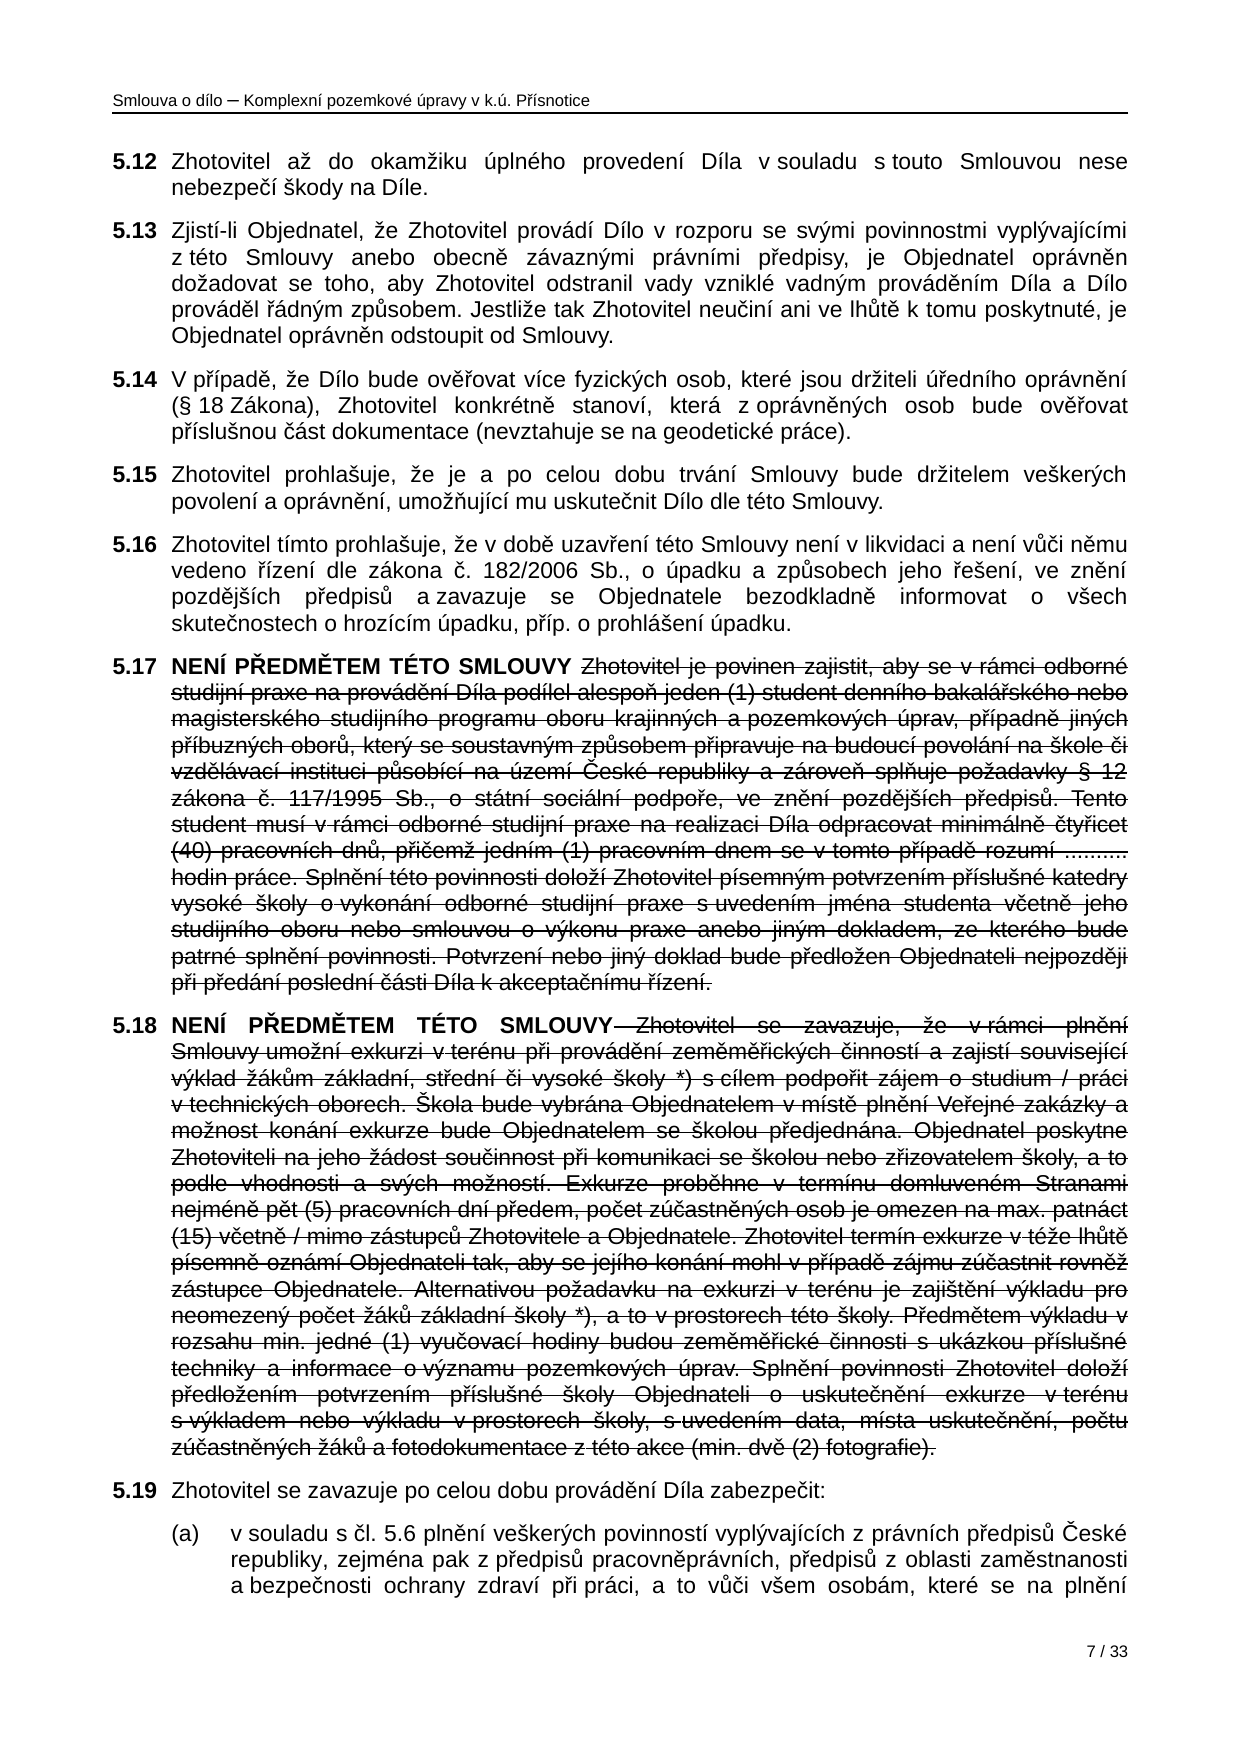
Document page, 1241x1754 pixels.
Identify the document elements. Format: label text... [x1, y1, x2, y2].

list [171, 1520, 1128, 1599]
text V případě, že Dílo bude ověřovat více fyzických osob, které jsou držiteli úředního oprávnění (§ 18 Zákona), Zhotovitel konkrétně stanoví, která z oprávněných osob bude ověřovat příslušnou část dokumentace (nevztahuje se na geodetické práce). [112, 366, 1128, 444]
text Zhotovitel prohlašuje, že je a po celou dobu trvání Smlouvy bude držitelem veškerých povolení a oprávnění, umožňující mu uskutečnit Dílo dle této Smlouvy. [112, 461, 1128, 514]
text Zhotovitel tímto prohlašuje, že v době uzavření této Smlouvy není v likvidaci a není vůči němu vedeno řízení dle zákona č. 182/2006 Sb., o úpadku a způsobech jeho řešení, ve znění pozdějších předpisů a zavazuje se Objednatele bezodkladně informovat o všech skutečnostech o hrozícím úpadku, příp. o prohlášení úpadku. [112, 531, 1128, 636]
text NENÍ PŘEDMĚTEM TÉTO SMLOUVY Zhotovitel se zavazuje, že v rámci plnění Smlouvy umožní exkurzi v terénu při provádění zeměměřických činností a zajistí související výklad žákům základní, střední či vysoké školy *) s cílem podpořit zájem o studium / práci v technických oborech. Škola bude vybrána Objednatelem v místě plnění Veřejné zakázky a možnost konání exkurze bude Objednatelem se školou předjednána. Objednatel poskytne Zhotoviteli na jeho žádost součinnost při komunikaci se školou nebo zřizovatelem školy, a to podle vhodnosti a svých možností. Exkurze proběhne v termínu domluveném Stranami nejméně pět (5) pracovních dní předem, počet zúčastněných osob je omezen na max. patnáct (15) včetně / mimo zástupců Zhotovitele a Objednatele. Zhotovitel termín exkurze v téže lhůtě písemně oznámí Objednateli tak, aby se jejího konání mohl v případě zájmu zúčastnit rovněž zástupce Objednatele. Alternativou požadavku na exkurzi v terénu je zajištění výkladu pro neomezený počet žáků základní školy *), a to v prostorech této školy. Předmětem výkladu v rozsahu min. jedné (1) vyučovací hodiny budou zeměměřické činnosti s ukázkou příslušné techniky a informace o významu pozemkových úprav. Splnění povinnosti Zhotovitel doloží předložením potvrzením příslušné školy Objednateli o uskutečnění exkurze v terénu s výkladem nebo výkladu v prostorech školy, s uvedením data, místa uskutečnění, počtu zúčastněných žáků a fotodokumentace z této akce (min. dvě (2) fotografie). [112, 1012, 1128, 1460]
text Zhotovitel až do okamžiku úplného provedení Díla v souladu s touto Smlouvou nese nebezpečí škody na Díle. [112, 148, 1128, 200]
text Zjistí-li Objednatel, že Zhotovitel provádí Dílo v rozporu se svými povinnostmi vyplývajícími z této Smlouvy anebo obecně závaznými právními předpisy, je Objednatel oprávněn dožadovat se toho, aby Zhotovitel odstranil vady vzniklé vadným prováděním Díla a Dílo prováděl řádným způsobem. Jestliže tak Zhotovitel neučiní ani ve lhůtě k tomu poskytnuté, je Objednatel oprávněn odstoupit od Smlouvy. [112, 217, 1128, 349]
text Zhotovitel se zavazuje po celou dobu provádění Díla zabezpečit: [112, 1477, 1128, 1503]
text NENÍ PŘEDMĚTEM TÉTO SMLOUVY Zhotovitel je povinen zajistit, aby se v rámci odborné studijní praxe na provádění Díla podílel alespoň jeden (1) student denního bakalářského nebo magisterského studijního programu oboru krajinných a pozemkových úprav, případně jiných příbuzných oborů, který se soustavným způsobem připravuje na budoucí povolání na škole či vzdělávací instituci působící na území České republiky a zároveň splňuje požadavky § 12 zákona č. 117/1995 Sb., o státní sociální podpoře, ve znění pozdějších předpisů. Tento student musí v rámci odborné studijní praxe na realizaci Díla odpracovat minimálně čtyřicet (40) pracovních dnů, přičemž jedním (1) pracovním dnem se v tomto případě rozumí .......... hodin práce. Splnění této povinnosti doloží Zhotovitel písemným potvrzením příslušné katedry vysoké školy o vykonání odborné studijní praxe s uvedením jména studenta včetně jeho studijního oboru nebo smlouvou o výkonu praxe anebo jiným dokladem, ze kterého bude patrné splnění povinnosti. Potvrzení nebo jiný doklad bude předložen Objednateli nejpozději při předání poslední části Díla k akceptačnímu řízení. [112, 653, 1128, 995]
